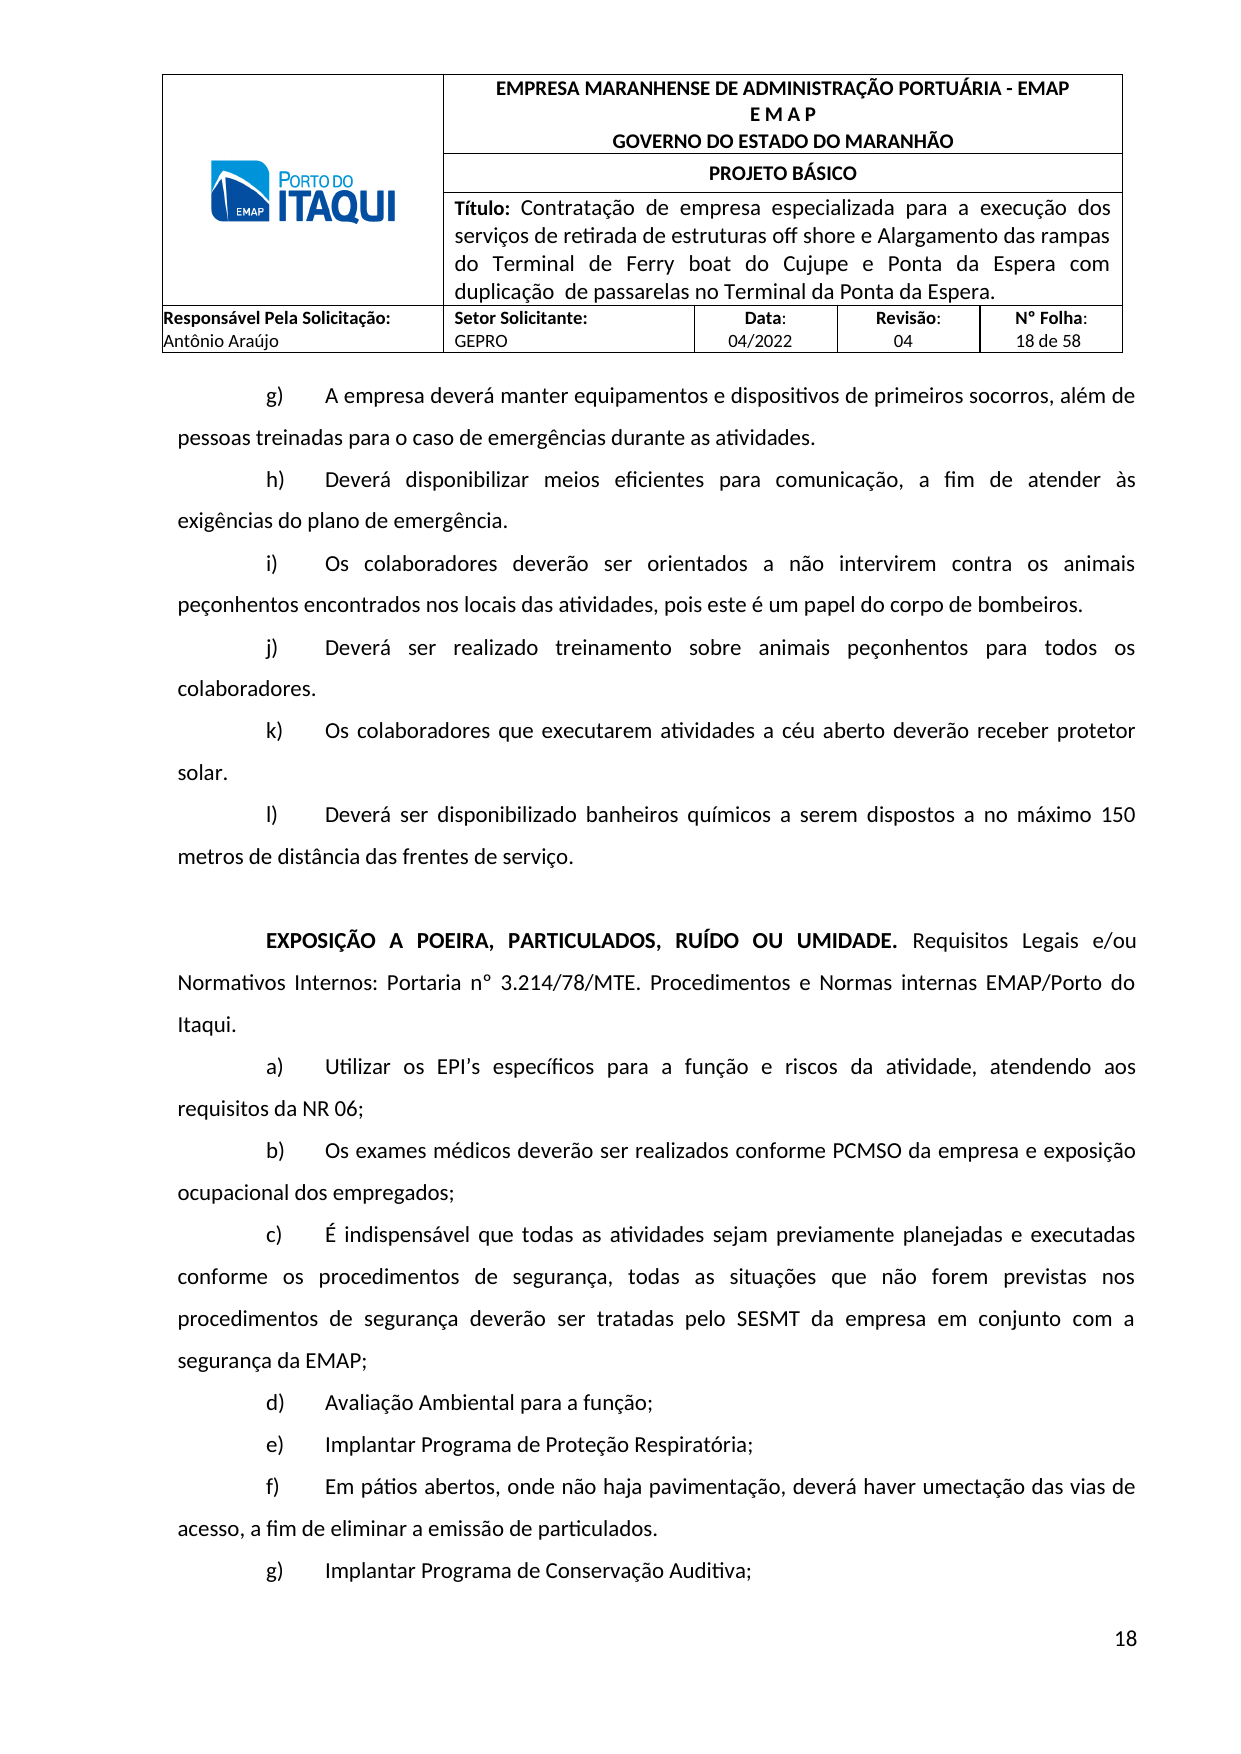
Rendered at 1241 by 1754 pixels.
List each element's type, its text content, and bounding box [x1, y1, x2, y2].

list Em pátios abertos, onde não haja pavimentação, deverá haver umectação das vias de acesso, a fim de eliminar a emissão de particulados. [177, 1472, 1137, 1542]
picture [205, 152, 401, 228]
list Avaliação Ambiental para a função; [177, 1388, 1137, 1416]
list Deverá disponibilizar meios eficientes para comunicação, a fim de atender às exigências do plano de emergência. [177, 465, 1137, 535]
list Deverá ser disponibilizado banheiros químicos a serem dispostos a no máximo 150 metros de distância das frentes de serviço. [177, 801, 1137, 871]
list A empresa deverá manter equipamentos e dispositivos de primeiros socorros, além de pessoas treinadas para o caso de emergências durante as atividades. [177, 381, 1137, 451]
text EXPOSIÇÃO A POEIRA, PARTICULADOS, RUÍDO OU UMIDADE. Requisitos Legais e/ou Normativos Internos: Portaria nº 3.214/78/MTE. Procedimentos e Normas internas EMAP/Porto do Itaqui. [177, 926, 1137, 1038]
list Deverá ser realizado treinamento sobre animais peçonhentos para todos os colaboradores. [177, 633, 1137, 703]
list É indispensável que todas as atividades sejam previamente planejadas e executadas conforme os procedimentos de segurança, todas as situações que não forem previstas nos procedimentos de segurança deverão ser tratadas pelo SESMT da empresa em conjunto com a segurança da EMAP; [177, 1220, 1137, 1374]
list Utilizar os EPI’s específicos para a função e riscos da atividade, atendendo aos requisitos da NR 06; [177, 1052, 1137, 1122]
list Os exames médicos deverão ser realizados conforme PCMSO da empresa e exposição ocupacional dos empregados; [177, 1136, 1137, 1206]
list Implantar Programa de Conservação Auditiva; [177, 1556, 1137, 1584]
list Os colaboradores deverão ser orientados a não intervirem contra os animais peçonhentos encontrados nos locais das atividades, pois este é um papel do corpo de bombeiros. [177, 549, 1137, 619]
list Os colaboradores que executarem atividades a céu aberto deverão receber protetor solar. [177, 717, 1137, 787]
list Implantar Programa de Proteção Respiratória; [177, 1430, 1137, 1458]
